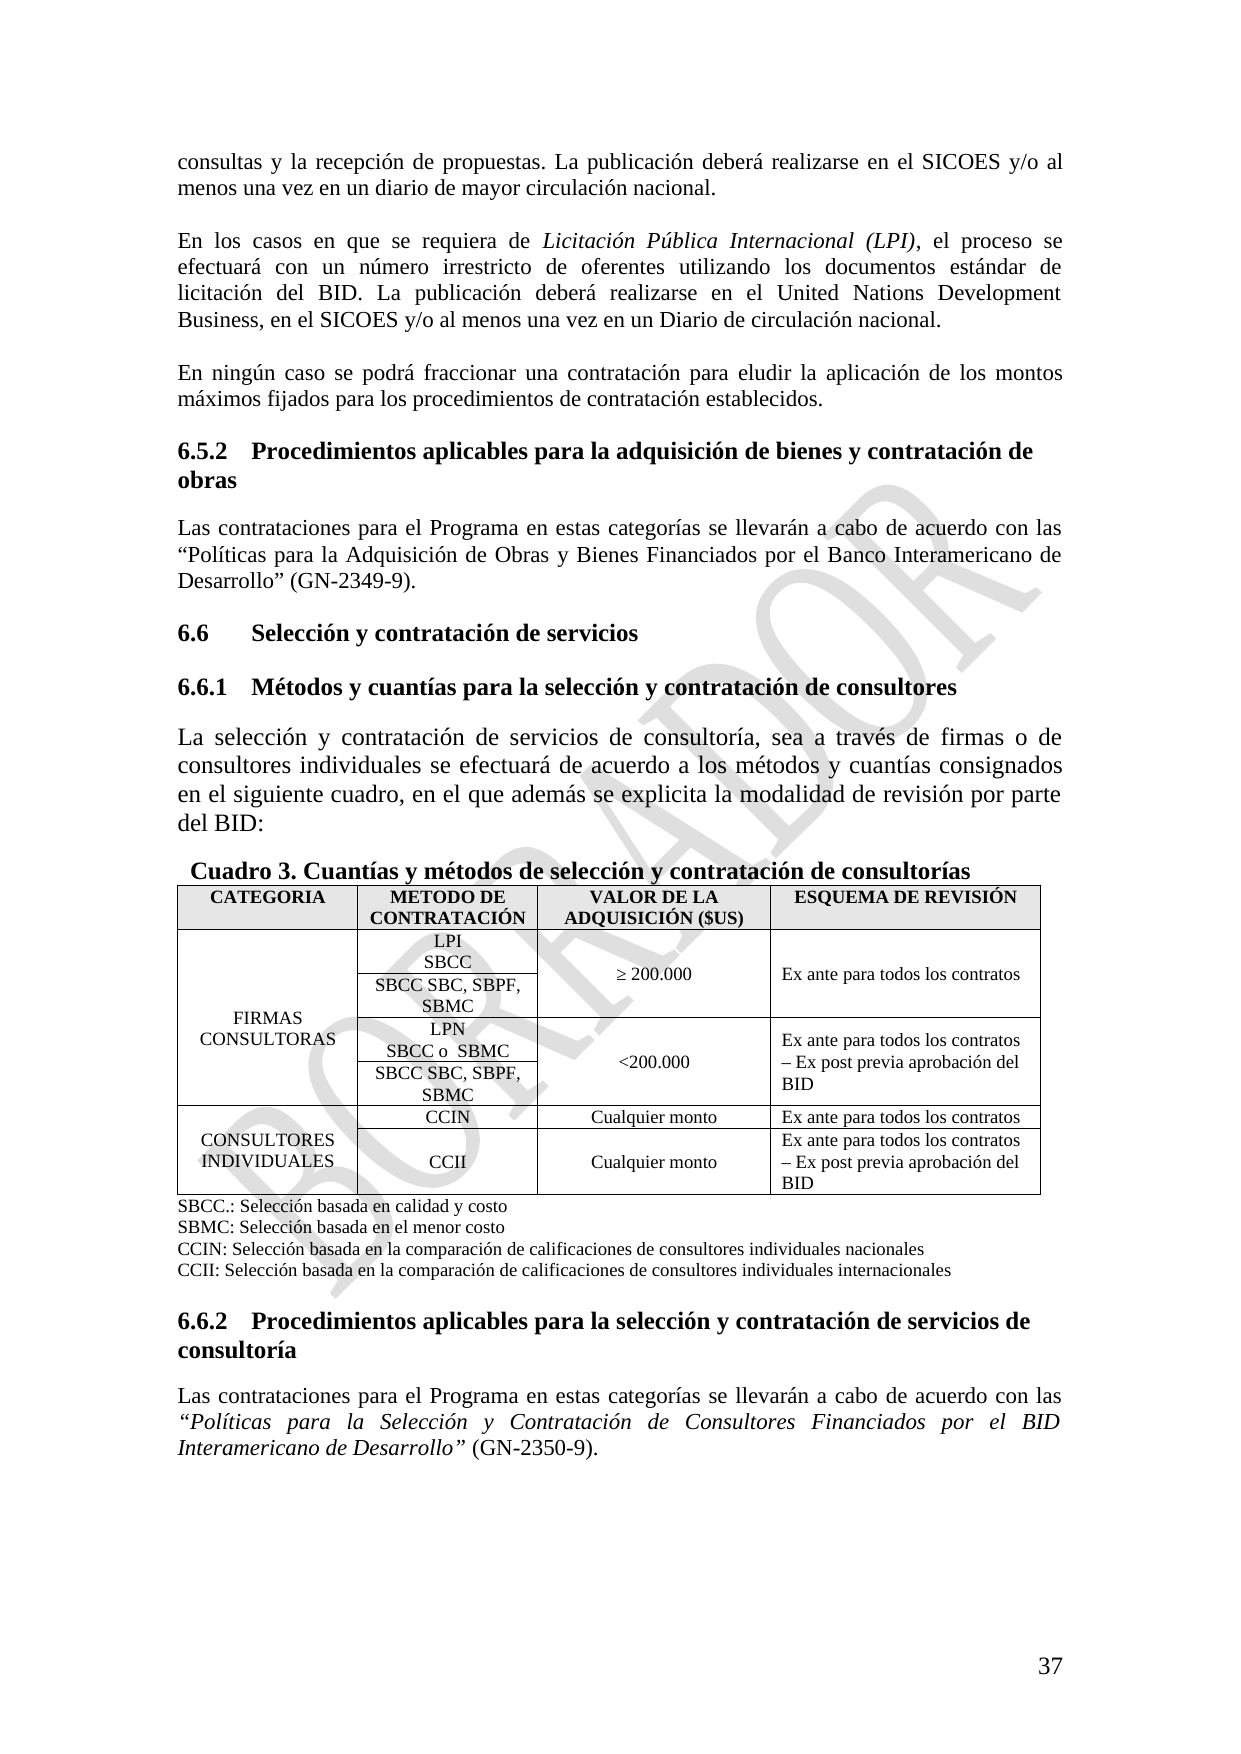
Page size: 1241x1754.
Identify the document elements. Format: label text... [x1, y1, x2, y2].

table_cell LPN SBCC o SBMC [358, 1018, 537, 1061]
table_cell SBCC SBC, SBPF, SBMC [358, 974, 537, 1017]
text CCIN: Selección basada en la comparación de calificaciones de consultores individuales nacionales [177, 1238, 1063, 1259]
table_cell CCII [358, 1129, 537, 1194]
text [177, 148, 1065, 200]
table_cell CCIN [358, 1106, 537, 1128]
table_header METODO DE CONTRATACIÓN [358, 886, 537, 929]
text En los casos en que se requiera de Licitación Pública Internacional (LPI), el proceso se efectuará con un número irrestricto de oferentes utilizando los documentos estándar de licitación del BID. La publicación deberá realizarse en el United Nations Development Business, en el SICOES y/o al menos una vez en un Diario de circulación nacional. [177, 227, 1063, 332]
table_cell Cualquier monto [538, 1129, 770, 1194]
subtitle 6.6 Selección y contratación de servicios [177, 618, 1063, 647]
table_cell CONSULTORES INDIVIDUALES [178, 1106, 357, 1194]
table_cell Ex ante para todos los contratos – Ex post previa aprobación del BID [771, 1018, 1040, 1105]
table_header CATEGORIA [178, 886, 357, 929]
table_cell ≥ 200.000 [538, 930, 770, 1017]
text SBCC.: Selección basada en calidad y costo [177, 1195, 1063, 1216]
subtitle 6.6.1 Métodos y cuantías para la selección y contratación de consultores [177, 672, 1063, 701]
text Las contrataciones para el Programa en estas categorías se llevarán a cabo de acuerdo con las “Políticas para la Adquisición de Obras y Bienes Financiados por el Banco Interamericano de Desarrollo” (GN-2349-9). [177, 514, 1063, 593]
table_cell Ex ante para todos los contratos – Ex post previa aprobación del BID [771, 1129, 1040, 1194]
table_cell <200.000 [538, 1018, 770, 1105]
subtitle 6.5.2 Procedimientos aplicables para la adquisición de bienes y contratación de obras [177, 436, 1063, 494]
text Las contrataciones para el Programa en estas categorías se llevarán a cabo de acuerdo con las “Políticas para la Selección y Contratación de Consultores Financiados por el BID Interamericano de Desarrollo” (GN-2350-9). [177, 1382, 1063, 1461]
table_header ESQUEMA DE REVISIÓN [771, 886, 1040, 929]
table_cell FIRMAS CONSULTORAS [178, 930, 357, 1105]
table_cell Ex ante para todos los contratos [771, 1106, 1040, 1128]
text Cuadro 3. Cuantías y métodos de selección y contratación de consultorías [177, 856, 1063, 884]
table_header VALOR DE LA ADQUISICIÓN ($US) [538, 886, 770, 929]
table_cell SBCC SBC, SBPF, SBMC [358, 1062, 537, 1105]
text CCII: Selección basada en la comparación de calificaciones de consultores individuales internacionales [177, 1259, 1063, 1281]
subtitle 6.6.2 Procedimientos aplicables para la selección y contratación de servicios de consultoría [177, 1306, 1063, 1363]
text En ningún caso se podrá fraccionar una contratación para eludir la aplicación de los montos máximos fijados para los procedimientos de contratación establecidos. [177, 358, 1065, 411]
table_cell Cualquier monto [538, 1106, 770, 1128]
text La selección y contratación de servicios de consultoría, sea a través de firmas o de consultores individuales se efectuará de acuerdo a los métodos y cuantías consignados en el siguiente cuadro, en el que además se explicita la modalidad de revisión por parte del BID: [177, 722, 1063, 837]
table_cell Ex ante para todos los contratos [771, 930, 1040, 1017]
table_cell LPI SBCC [358, 930, 537, 973]
text SBMC: Selección basada en el menor costo [177, 1216, 1063, 1238]
